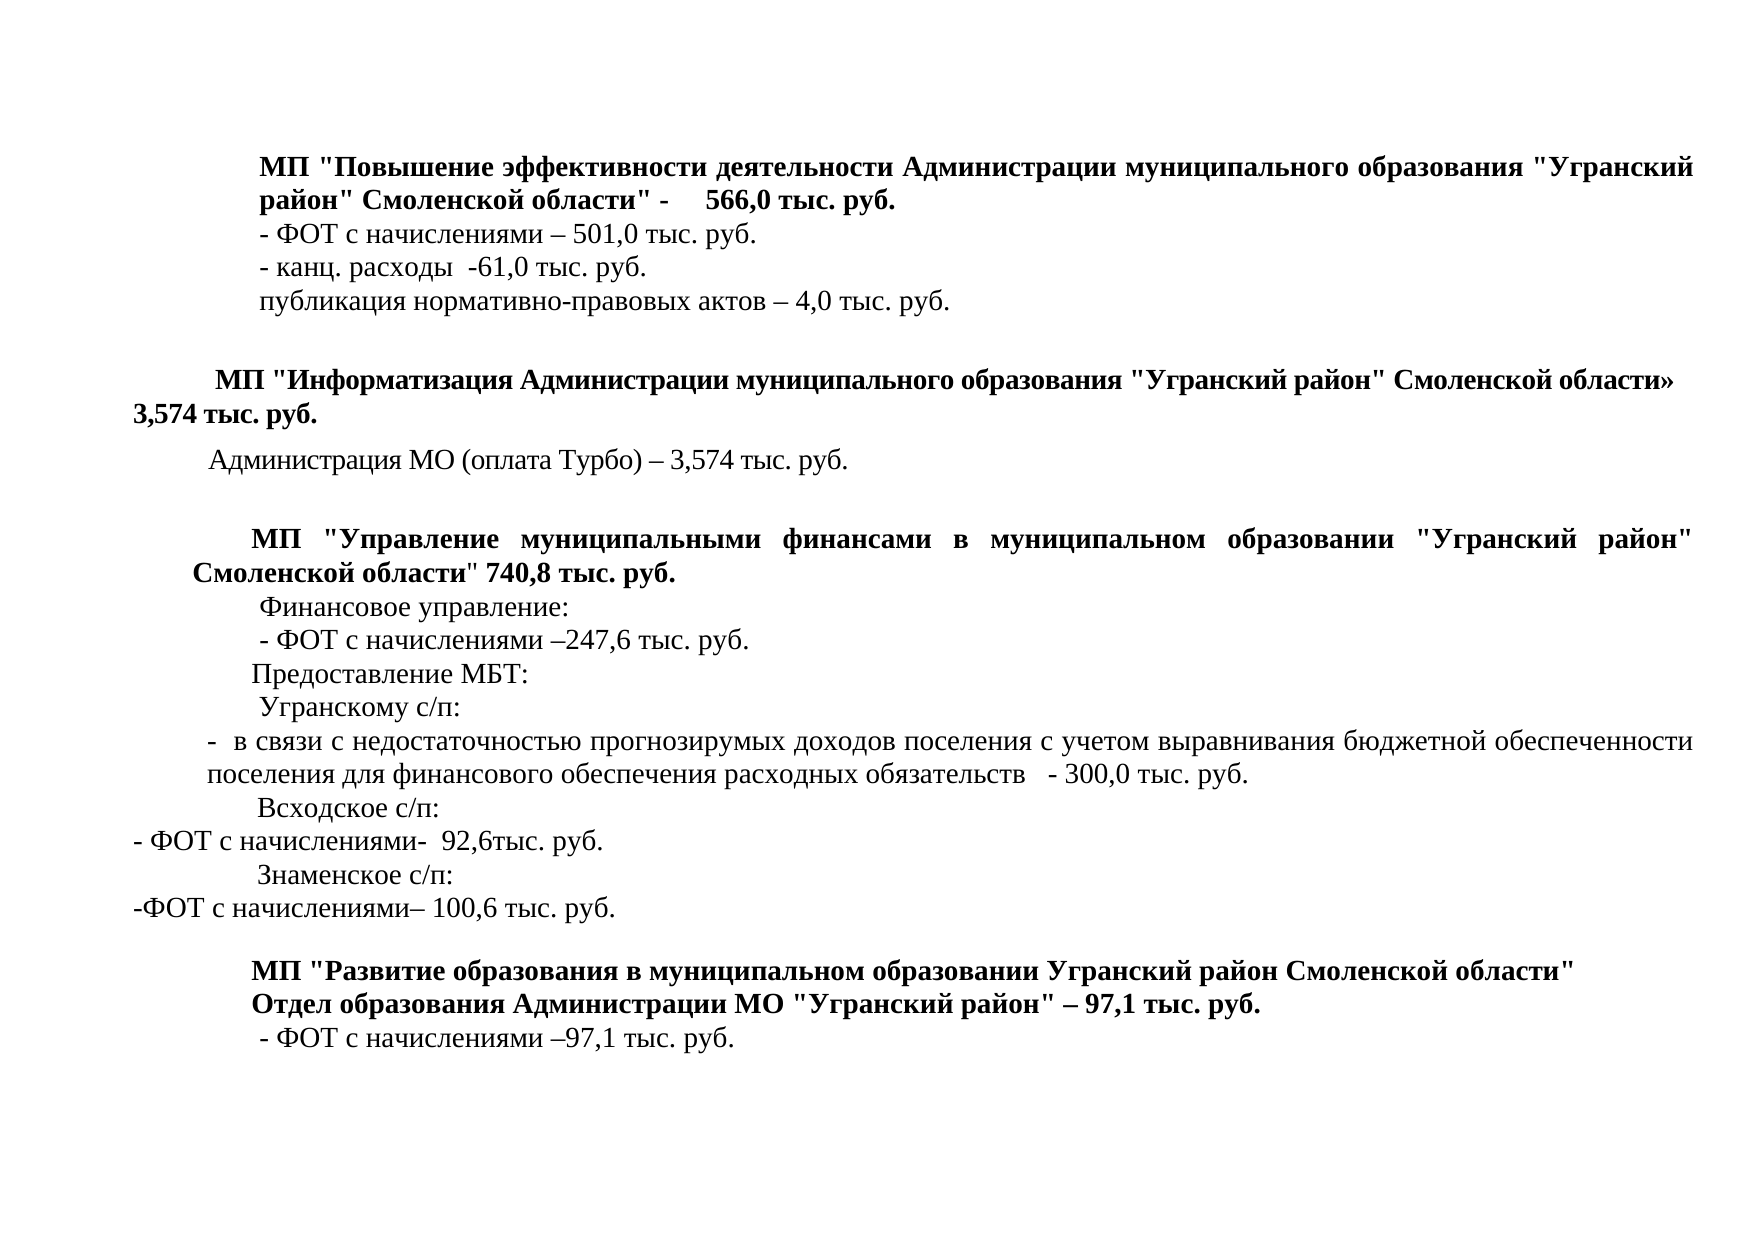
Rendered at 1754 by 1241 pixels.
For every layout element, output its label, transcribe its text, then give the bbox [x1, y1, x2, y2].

text -ФОТ с начислениями– 100,6 тыс. руб. [133, 891, 1695, 924]
list - ФОТ с начислениями – 501,0 тыс. руб. [259, 216, 1695, 249]
list - ФОТ с начислениями –97,1 тыс. руб. [259, 1020, 1695, 1053]
list - канц. расходы -61,0 тыс. руб. [259, 249, 1695, 283]
text МП "Развитие образования в муниципальном образовании Угранский район Смоленской области" [192, 953, 1695, 986]
text Знаменское с/п: [133, 857, 1695, 891]
text Всходское с/п: [133, 790, 1695, 823]
text Администрация МО (оплата Турбо) – 3,574 тыс. руб. [133, 442, 1695, 476]
list - ФОТ с начислениями –247,6 тыс. руб. [259, 622, 1695, 656]
text - ФОТ с начислениями- 92,6тыс. руб. [133, 823, 1695, 857]
text - в связи с недостаточностью прогнозирумых доходов поселения с учетом выравнивания бюджетной обеспеченности поселения для финансового обеспечения расходных обязательств - 300,0 тыс. руб. [207, 723, 1695, 790]
text МП "Управление муниципальными финансами в муниципальном образовании "Угранский район" Смоленской области" 740,8 тыс. руб. [192, 522, 1695, 589]
text МП "Информатизация Администрации муниципального образования "Угранский район" Смоленской области» 3,574 тыс. руб. [133, 362, 1695, 429]
list Финансовое управление: [259, 589, 1695, 622]
text Отдел образования Администрации МО "Угранский район" – 97,1 тыс. руб. [192, 986, 1695, 1020]
text Предоставление МБТ: [192, 656, 1695, 689]
list публикация нормативно-правовых актов – 4,0 тыс. руб. [259, 283, 1695, 316]
text Угранскому с/п: [192, 689, 1695, 723]
list МП "Повышение эффективности деятельности Администрации муниципального образования "Угранский район" Смоленской области" - 566,0 тыс. руб. [259, 149, 1695, 216]
